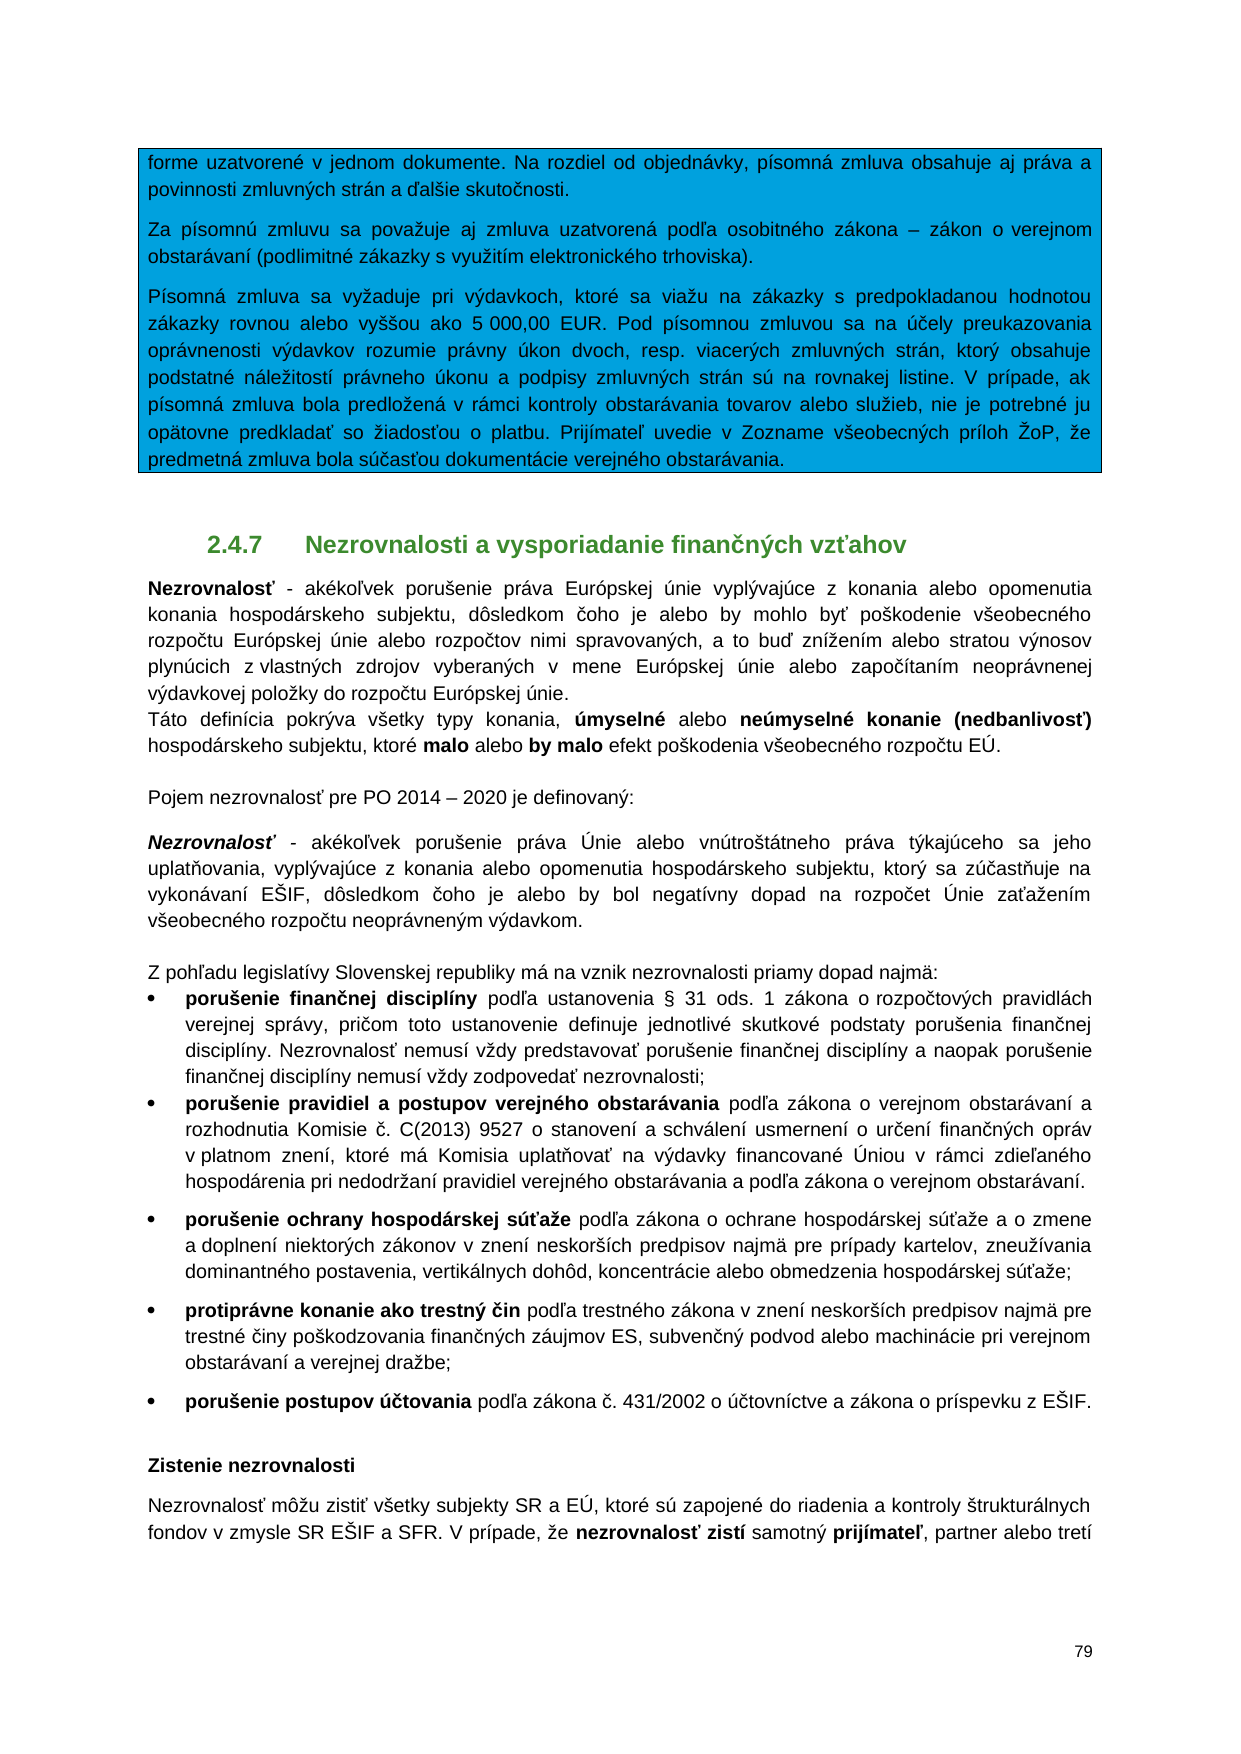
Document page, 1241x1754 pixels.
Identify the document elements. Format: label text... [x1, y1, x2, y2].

list porušenie postupov účtovania podľa zákona č. 431/2002 o účtovníctve a zákona o príspevku z EŠIF. [148, 1390, 1092, 1412]
text Nezrovnalosť - akékoľvek porušenie práva Únie alebo vnútroštátneho práva týkajúceho sa jeho uplatňovania, vyplývajúce z konania alebo opomenutia hospodárskeho subjektu, ktorý sa zúčastňuje na vykonávaní EŠIF, dôsledkom čoho je alebo by bol negatívny dopad na rozpočet Únie zaťažením všeobecného rozpočtu neoprávneným výdavkom. [148, 831, 1092, 932]
list porušenie pravidiel a postupov verejného obstarávania podľa zákona o verejnom obstarávaní a rozhodnutia Komisie č. C(2013) 9527 o stanovení a schválení usmernení o určení finančných opráv v platnom znení, ktoré má Komisia uplatňovať na výdavky financované Úniou v rámci zdieľaného hospodárenia pri nedodržaní pravidiel verejného obstarávania a podľa zákona o verejnom obstarávaní. [148, 1091, 1092, 1192]
list porušenie finančnej disciplíny podľa ustanovenia § 31 ods. 1 zákona o rozpočtových pravidlách verejnej správy, pričom toto ustanovenie definuje jednotlivé skutkové podstaty porušenia finančnej disciplíny. Nezrovnalosť nemusí vždy predstavovať porušenie finančnej disciplíny a naopak porušenie finančnej disciplíny nemusí vždy zodpovedať nezrovnalosti; [148, 987, 1092, 1088]
list porušenie ochrany hospodárskej súťaže podľa zákona o ochrane hospodárskej súťaže a o zmene a doplnení niektorých zákonov v znení neskorších predpisov najmä pre prípady kartelov, zneužívania dominantného postavenia, vertikálnych dohôd, koncentrácie alebo obmedzenia hospodárskej súťaže; [148, 1208, 1092, 1283]
subtitle Nezrovnalosti a vysporiadanie finančných vzťahov [207, 530, 1092, 559]
text Za písomnú zmluvu sa považuje aj zmluva uzatvorená podľa osobitného zákona – zákon o verejnom obstarávaní (podlimitné zákazky s využitím elektronického trhoviska). [139, 214, 1101, 268]
text Písomná zmluva sa vyžaduje pri výdavkoch, ktoré sa viažu na zákazky s predpokladanou hodnotou zákazky rovnou alebo vyššou ako 5 000,00 EUR. Pod písomnou zmluvou sa na účely preukazovania oprávnenosti výdavkov rozumie právny úkon dvoch, resp. viacerých zmluvných strán, ktorý obsahuje podstatné náležitostí právneho úkonu a podpisy zmluvných strán sú na rovnakej listine. V prípade, ak písomná zmluva bola predložená v rámci kontroly obstarávania tovarov alebo služieb, nie je potrebné ju opätovne predkladať so žiadosťou o platbu. Prijímateľ uvedie v Zozname všeobecných príloh ŽoP, že predmetná zmluva bola súčasťou dokumentácie verejného obstarávania. [139, 281, 1101, 472]
text Zistenie nezrovnalosti [148, 1454, 1092, 1477]
list protiprávne konanie ako trestný čin podľa trestného zákona v znení neskorších predpisov najmä pre trestné činy poškodzovania finančných záujmov ES, subvenčný podvod alebo machinácie pri verejnom obstarávaní a verejnej dražbe; [148, 1299, 1092, 1374]
text Táto definícia pokrýva všetky typy konania, úmyselné alebo neúmyselné konanie (nedbanlivosť) hospodárskeho subjektu, ktoré malo alebo by malo efekt poškodenia všeobecného rozpočtu EÚ. [148, 707, 1092, 756]
text Z pohľadu legislatívy Slovenskej republiky má na vznik nezrovnalosti priamy dopad najmä: [148, 961, 1092, 984]
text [148, 1494, 1092, 1544]
text Pojem nezrovnalosť pre PO 2014 – 2020 je definovaný: [148, 786, 1092, 808]
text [139, 149, 1101, 201]
text Nezrovnalosť - akékoľvek porušenie práva Európskej únie vyplývajúce z konania alebo opomenutia konania hospodárskeho subjektu, dôsledkom čoho je alebo by mohlo byť poškodenie všeobecného rozpočtu Európskej únie alebo rozpočtov nimi spravovaných, a to buď znížením alebo stratou výnosov plynúcich z vlastných zdrojov vyberaných v mene Európskej únie alebo započítaním neoprávnenej výdavkovej položky do rozpočtu Európskej únie. [148, 577, 1092, 704]
